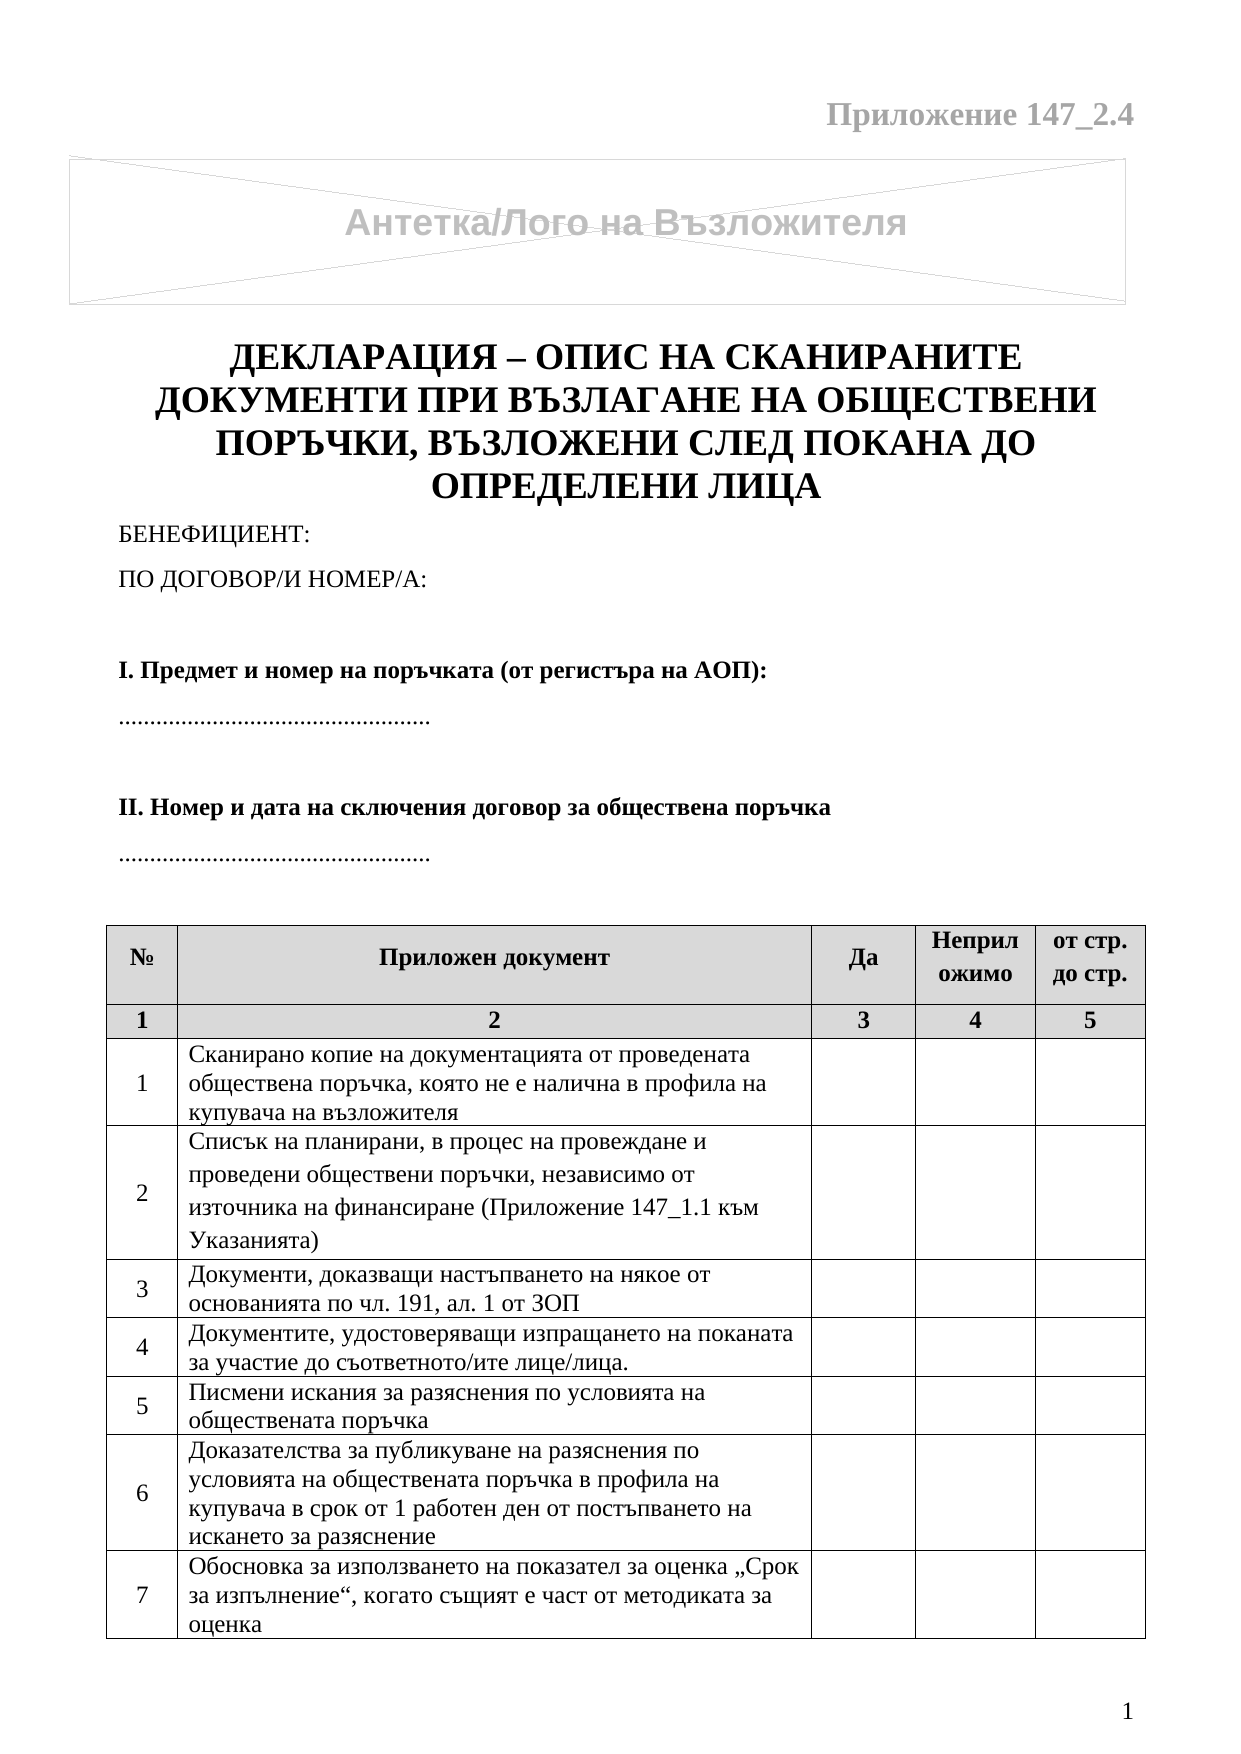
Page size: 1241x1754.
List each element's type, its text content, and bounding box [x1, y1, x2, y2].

table_cell [812, 1126, 915, 1258]
text I. Предмет и номер на поръчката (от регистъра на АОП): [118, 656, 1134, 684]
table_cell [812, 1318, 915, 1376]
table_header от стр. до стр. [1036, 926, 1145, 1004]
table_cell [916, 1260, 1035, 1317]
table_cell 3 [812, 1005, 915, 1038]
table_header Неприложимо [916, 926, 1035, 1004]
table_cell Обосновка за използването на показател за оценка „Срок за изпълнение“, когато същият е част от методиката за оценка [178, 1551, 811, 1637]
table_cell [1036, 1377, 1145, 1434]
table_cell [812, 1260, 915, 1317]
table_cell [916, 1435, 1035, 1550]
table_cell 3 [107, 1260, 177, 1317]
text БЕНЕФИЦИЕНТ: [118, 519, 1134, 548]
table_cell 5 [1036, 1005, 1145, 1038]
table_cell 2 [107, 1126, 177, 1258]
table_cell 1 [107, 1039, 177, 1125]
table_cell 5 [107, 1377, 177, 1434]
text Приложение 147_2.4 [118, 94, 1134, 133]
table_header № [107, 926, 177, 1004]
text ДЕКЛАРАЦИЯ – ОПИС НА СКАНИРАНИТЕ ДОКУМЕНТИ ПРИ ВЪЗЛАГАНЕ НА ОБЩЕСТВЕНИ ПОРЪЧКИ, ВЪЗЛОЖЕНИ СЛЕД ПОКАНА ДО ОПРЕДЕЛЕНИ ЛИЦА [118, 334, 1134, 507]
table_cell 2 [178, 1005, 811, 1038]
table_cell Документите, удостоверяващи изпращането на поканата за участие до съответното/ите лице/лица. [178, 1318, 811, 1376]
table_cell [1036, 1551, 1145, 1637]
text ПО ДОГОВОР/И НОМЕР/А: [118, 564, 1134, 593]
table_cell [812, 1435, 915, 1550]
table_cell [812, 1377, 915, 1434]
table_cell Сканирано копие на документацията от проведената обществена поръчка, която не е налична в профила на купувача на възложителя [178, 1039, 811, 1125]
table_cell [916, 1377, 1035, 1434]
table_cell Доказателства за публикуване на разяснения по условията на обществената поръчка в профила на купувача в срок от 1 работен ден от постъпването на искането за разяснение [178, 1435, 811, 1550]
table_cell Списък на планирани, в процес на провеждане и проведени обществени поръчки, независимо от източника на финансиране (Приложение 147_1.1 към Указанията) [178, 1126, 811, 1258]
table_cell [1036, 1126, 1145, 1258]
table_cell 7 [107, 1551, 177, 1637]
text Антетка/Лого на Възложителя [118, 200, 1134, 243]
table_cell [1036, 1435, 1145, 1550]
text .................................................. [118, 838, 1134, 866]
table_header Приложен документ [178, 926, 811, 1004]
table_cell 6 [107, 1435, 177, 1550]
table_cell [1036, 1039, 1145, 1125]
table_cell [812, 1551, 915, 1637]
table_cell [916, 1126, 1035, 1258]
table_cell Документи, доказващи настъпването на някое от основанията по чл. 191, ал. 1 от ЗОП [178, 1260, 811, 1317]
table_cell [916, 1039, 1035, 1125]
table_cell [1036, 1260, 1145, 1317]
table_cell [812, 1039, 915, 1125]
table_cell 4 [916, 1005, 1035, 1038]
table_cell [1036, 1318, 1145, 1376]
text .................................................. [118, 701, 1134, 730]
table_cell Писмени искания за разяснения по условията на обществената поръчка [178, 1377, 811, 1434]
table_cell [916, 1551, 1035, 1637]
table_cell [916, 1318, 1035, 1376]
text ІІ. Номер и дата на сключения договор за обществена поръчка [118, 792, 1134, 821]
table_cell 1 [107, 1005, 177, 1038]
table_header Да [812, 926, 915, 1004]
table_cell 4 [107, 1318, 177, 1376]
